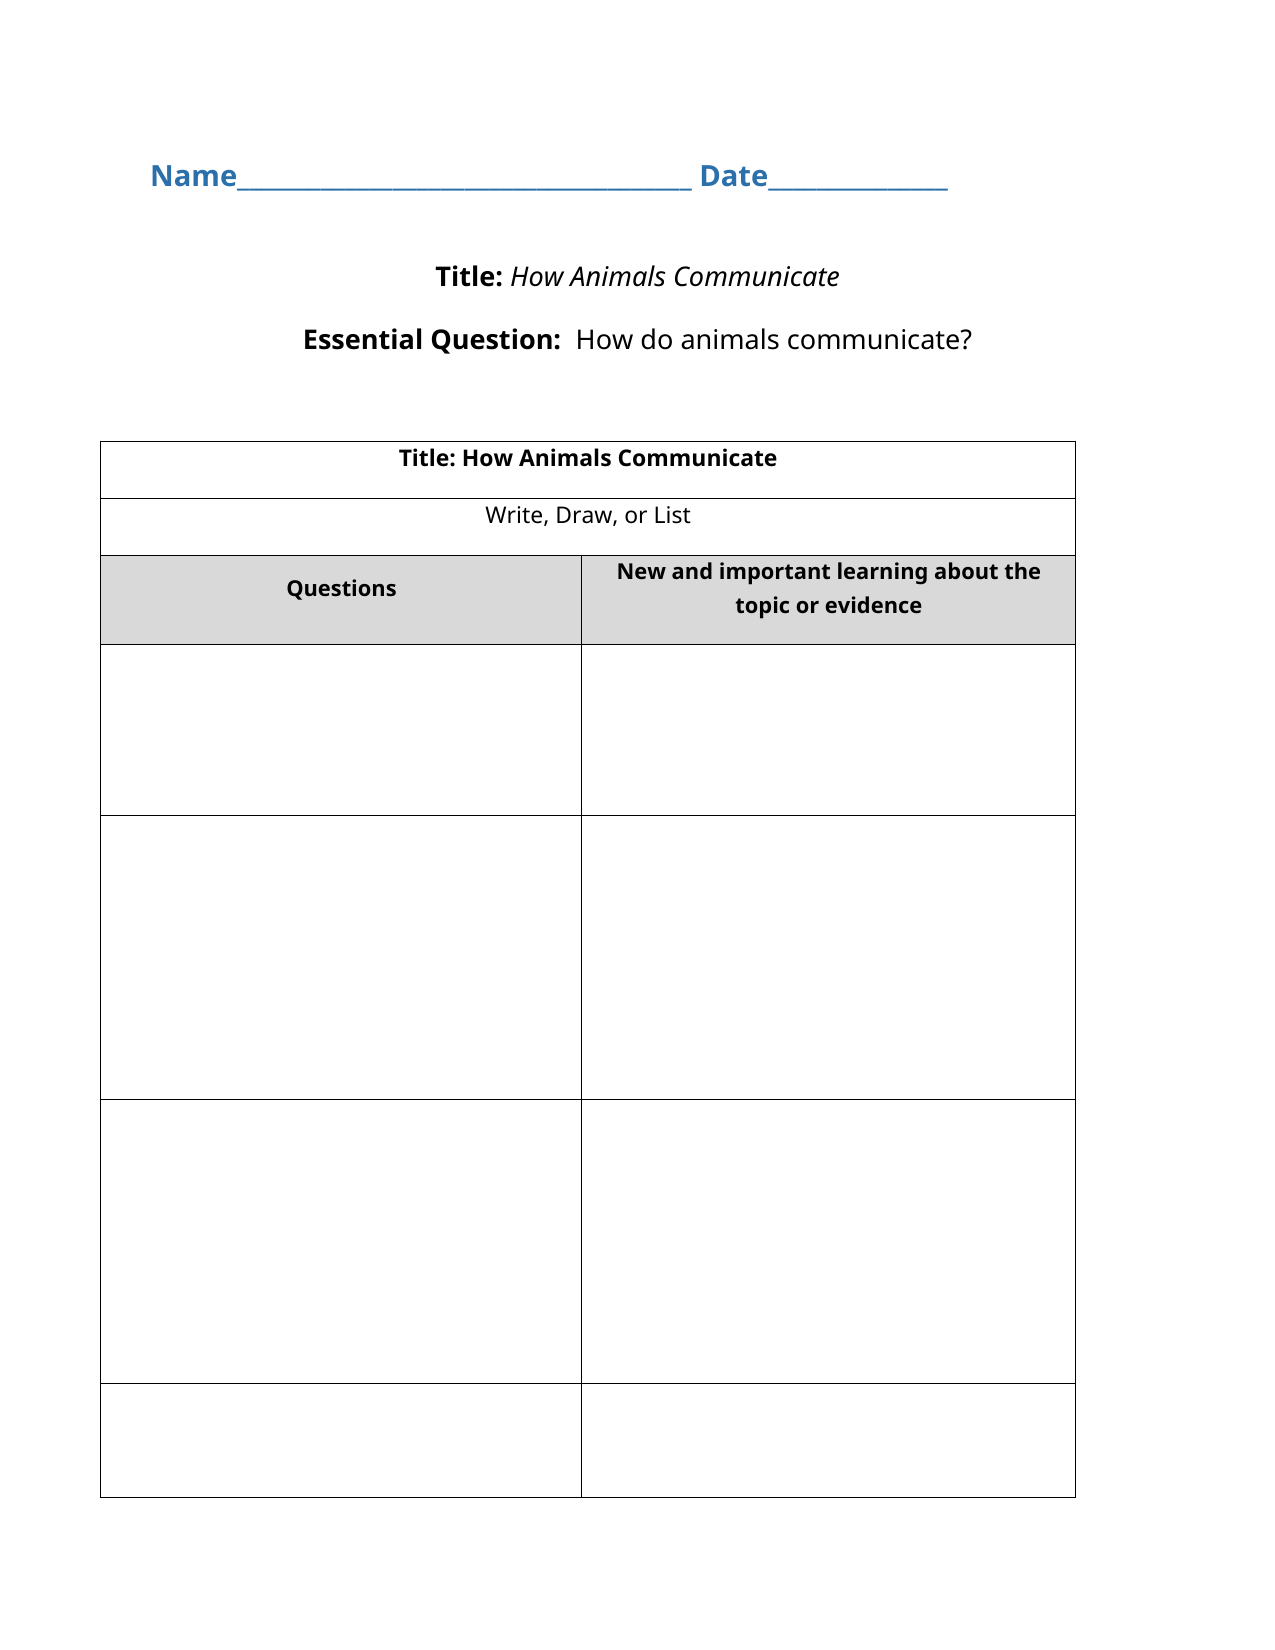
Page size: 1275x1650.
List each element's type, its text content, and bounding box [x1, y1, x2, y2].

subtitle Name______________________________________ Date_______________ [150, 155, 1125, 195]
table_cell [582, 816, 1075, 1099]
table_header Title: How Animals Communicate [101, 442, 1075, 498]
table_cell [101, 645, 581, 815]
table_cell [101, 816, 581, 1099]
table_cell [582, 1100, 1075, 1383]
table_cell [582, 645, 1075, 815]
table_cell Questions [101, 556, 581, 644]
text Essential Question: How do animals communicate? [150, 321, 1125, 357]
table_cell [101, 1384, 581, 1497]
table_cell [101, 1100, 581, 1383]
table_cell [582, 1384, 1075, 1497]
table_cell New and important learning about the topic or evidence [582, 556, 1075, 644]
table_cell Write, Draw, or List [101, 499, 1075, 554]
text Title: How Animals Communicate [150, 257, 1125, 294]
